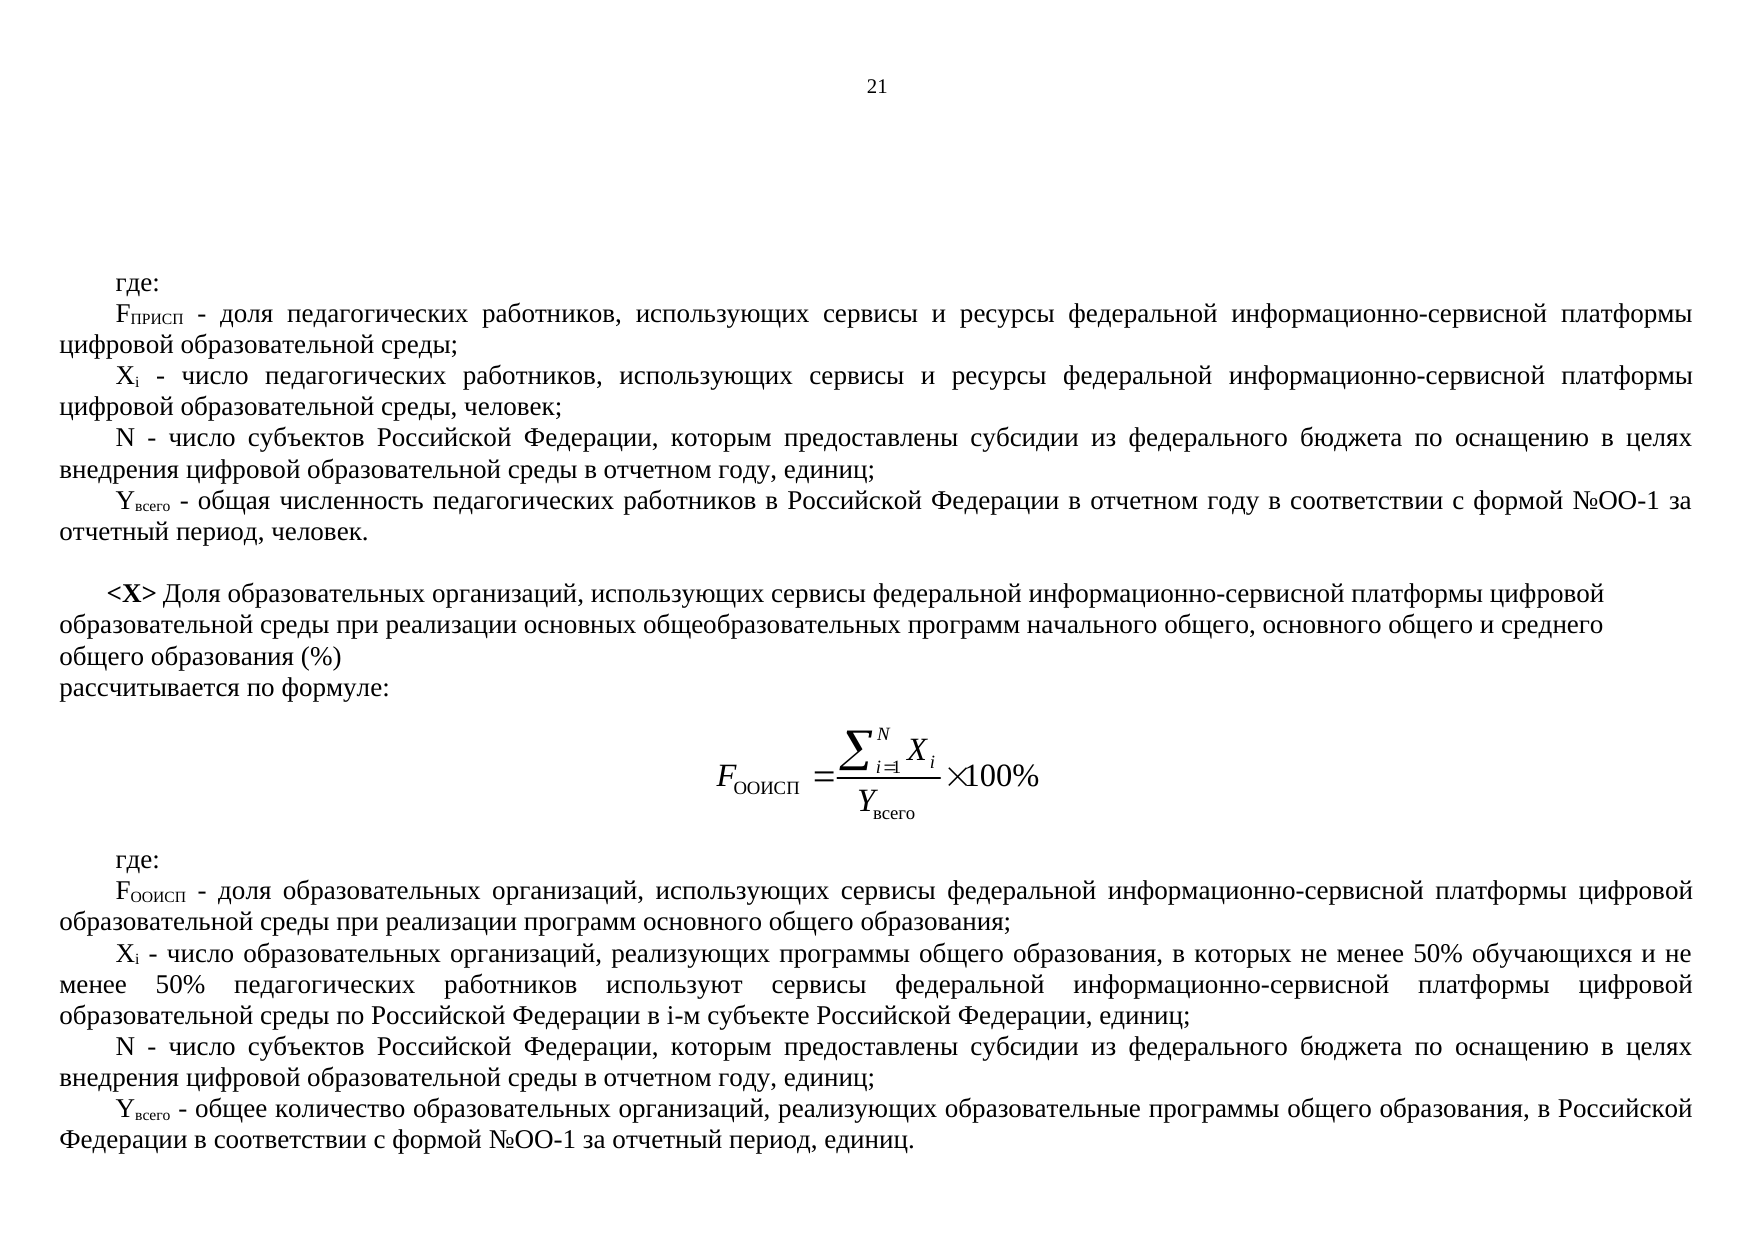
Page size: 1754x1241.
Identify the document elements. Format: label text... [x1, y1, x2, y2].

text Yвсего - общая численность педагогических работников в Российской Федерации в отчетном году в соответствии с формой №ОО-1 за отчетный период, человек. [59, 484, 1695, 546]
text Xi - число образовательных организаций, реализующих программы общего образования, в которых не менее 50% обучающихся и не менее 50% педагогических работников используют сервисы федеральной информационно-сервисной платформы цифровой образовательной среды по Российской Федерации в i-м субъекте Российской Федерации, единиц; [59, 937, 1695, 1030]
text где: [59, 266, 1695, 297]
text Yвсего - общее количество образовательных организаций, реализующих образовательные программы общего образования, в Российской Федерации в соответствии с формой №ОО-1 за отчетный период, единиц. [59, 1092, 1695, 1155]
text N - число субъектов Российской Федерации, которым предоставлены субсидии из федерального бюджета по оснащению в целях внедрения цифровой образовательной среды в отчетном году, единиц; [59, 422, 1695, 484]
text <X> Доля образовательных организаций, использующих сервисы федеральной информационно-сервисной платформы цифровой образовательной среды при реализации основных общеобразовательных программ начального общего, основного общего и среднего общего образования (%) [59, 577, 1695, 671]
text FПРИСП - доля педагогических работников, использующих сервисы и ресурсы федеральной информационно-сервисной платформы цифровой образовательной среды; [59, 297, 1695, 359]
text FООИСП - доля образовательных организаций, использующих сервисы федеральной информационно-сервисной платформы цифровой образовательной среды при реализации программ основного общего образования; [59, 874, 1695, 937]
text где: [59, 843, 1695, 874]
text рассчитывается по формуле: [59, 671, 1695, 702]
text Xi - число педагогических работников, использующих сервисы и ресурсы федеральной информационно-сервисной платформы цифровой образовательной среды, человек; [59, 359, 1695, 422]
text N - число субъектов Российской Федерации, которым предоставлены субсидии из федерального бюджета по оснащению в целях внедрения цифровой образовательной среды в отчетном году, единиц; [59, 1030, 1695, 1092]
